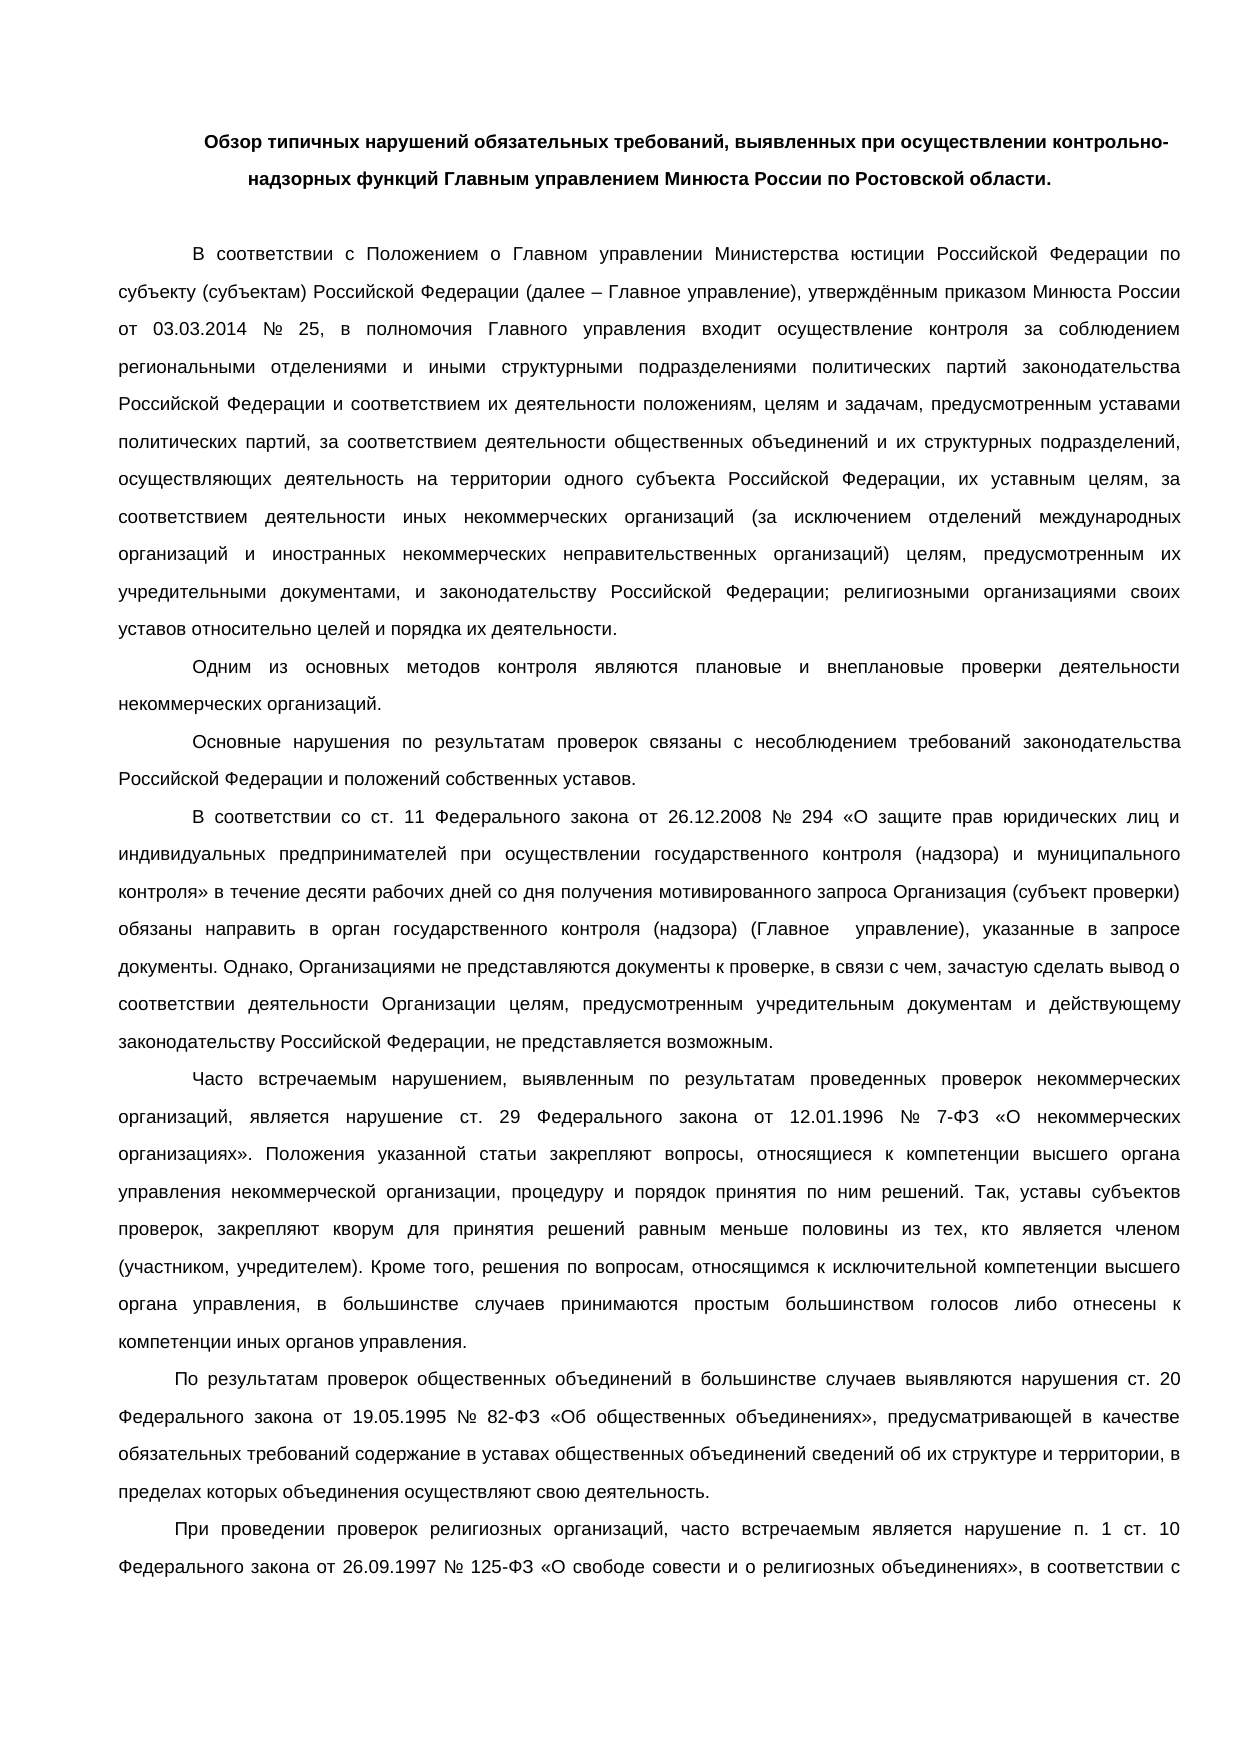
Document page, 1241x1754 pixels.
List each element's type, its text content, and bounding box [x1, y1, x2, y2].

text Одним из основных методов контроля являются плановые и внеплановые проверки деятельности некоммерческих организаций. [118, 643, 1181, 718]
text Основные нарушения по результатам проверок связаны с несоблюдением требований законодательства Российской Федерации и положений собственных уставов. [118, 718, 1181, 793]
text Обзор типичных нарушений обязательных требований, выявленных при осуществлении контрольно-надзорных функций Главным управлением Минюста России по Ростовской области. [118, 118, 1181, 193]
text Часто встречаемым нарушением, выявленным по результатам проведенных проверок некоммерческих организаций, является нарушение ст. 29 Федерального закона от 12.01.1996 № 7-ФЗ «О некоммерческих организациях». Положения указанной статьи закрепляют вопросы, относящиеся к компетенции высшего органа управления некоммерческой организации, процедуру и порядок принятия по ним решений. Так, уставы субъектов проверок, закрепляют кворум для принятия решений равным меньше половины из тех, кто является членом (участником, учредителем). Кроме того, решения по вопросам, относящимся к исключительной компетенции высшего органа управления, в большинстве случаев принимаются простым большинством голосов либо отнесены к компетенции иных органов управления. [118, 1056, 1181, 1356]
text По результатам проверок общественных объединений в большинстве случаев выявляются нарушения ст. 20 Федерального закона от 19.05.1995 № 82-ФЗ «Об общественных объединениях», предусматривающей в качестве обязательных требований содержание в уставах общественных объединений сведений об их структуре и территории, в пределах которых объединения осуществляют свою деятельность. [118, 1356, 1181, 1506]
text В соответствии с Положением о Главном управлении Министерства юстиции Российской Федерации по субъекту (субъектам) Российской Федерации (далее – Главное управление), утверждённым приказом Минюста России от 03.03.2014 № 25, в полномочия Главного управления входит осуществление контроля за соблюдением региональными отделениями и иными структурными подразделениями политических партий законодательства Российской Федерации и соответствием их деятельности положениям, целям и задачам, предусмотренным уставами политических партий, за соответствием деятельности общественных объединений и их структурных подразделений, осуществляющих деятельность на территории одного субъекта Российской Федерации, их уставным целям, за соответствием деятельности иных некоммерческих организаций (за исключением отделений международных организаций и иностранных некоммерческих неправительственных организаций) целям, предусмотренным их учредительными документами, и законодательству Российской Федерации; религиозными организациями своих уставов относительно целей и порядка их деятельности. [118, 231, 1181, 643]
text В соответствии со ст. 11 Федерального закона от 26.12.2008 № 294 «О защите прав юридических лиц и индивидуальных предпринимателей при осуществлении государственного контроля (надзора) и муниципального контроля» в течение десяти рабочих дней со дня получения мотивированного запроса Организация (субъект проверки) обязаны направить в орган государственного контроля (надзора) (Главное управление), указанные в запросе документы. Однако, Организациями не представляются документы к проверке, в связи с чем, зачастую сделать вывод о соответствии деятельности Организации целям, предусмотренным учредительным документам и действующему законодательству Российской Федерации, не представляется возможным. [118, 793, 1181, 1056]
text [118, 1506, 1181, 1581]
